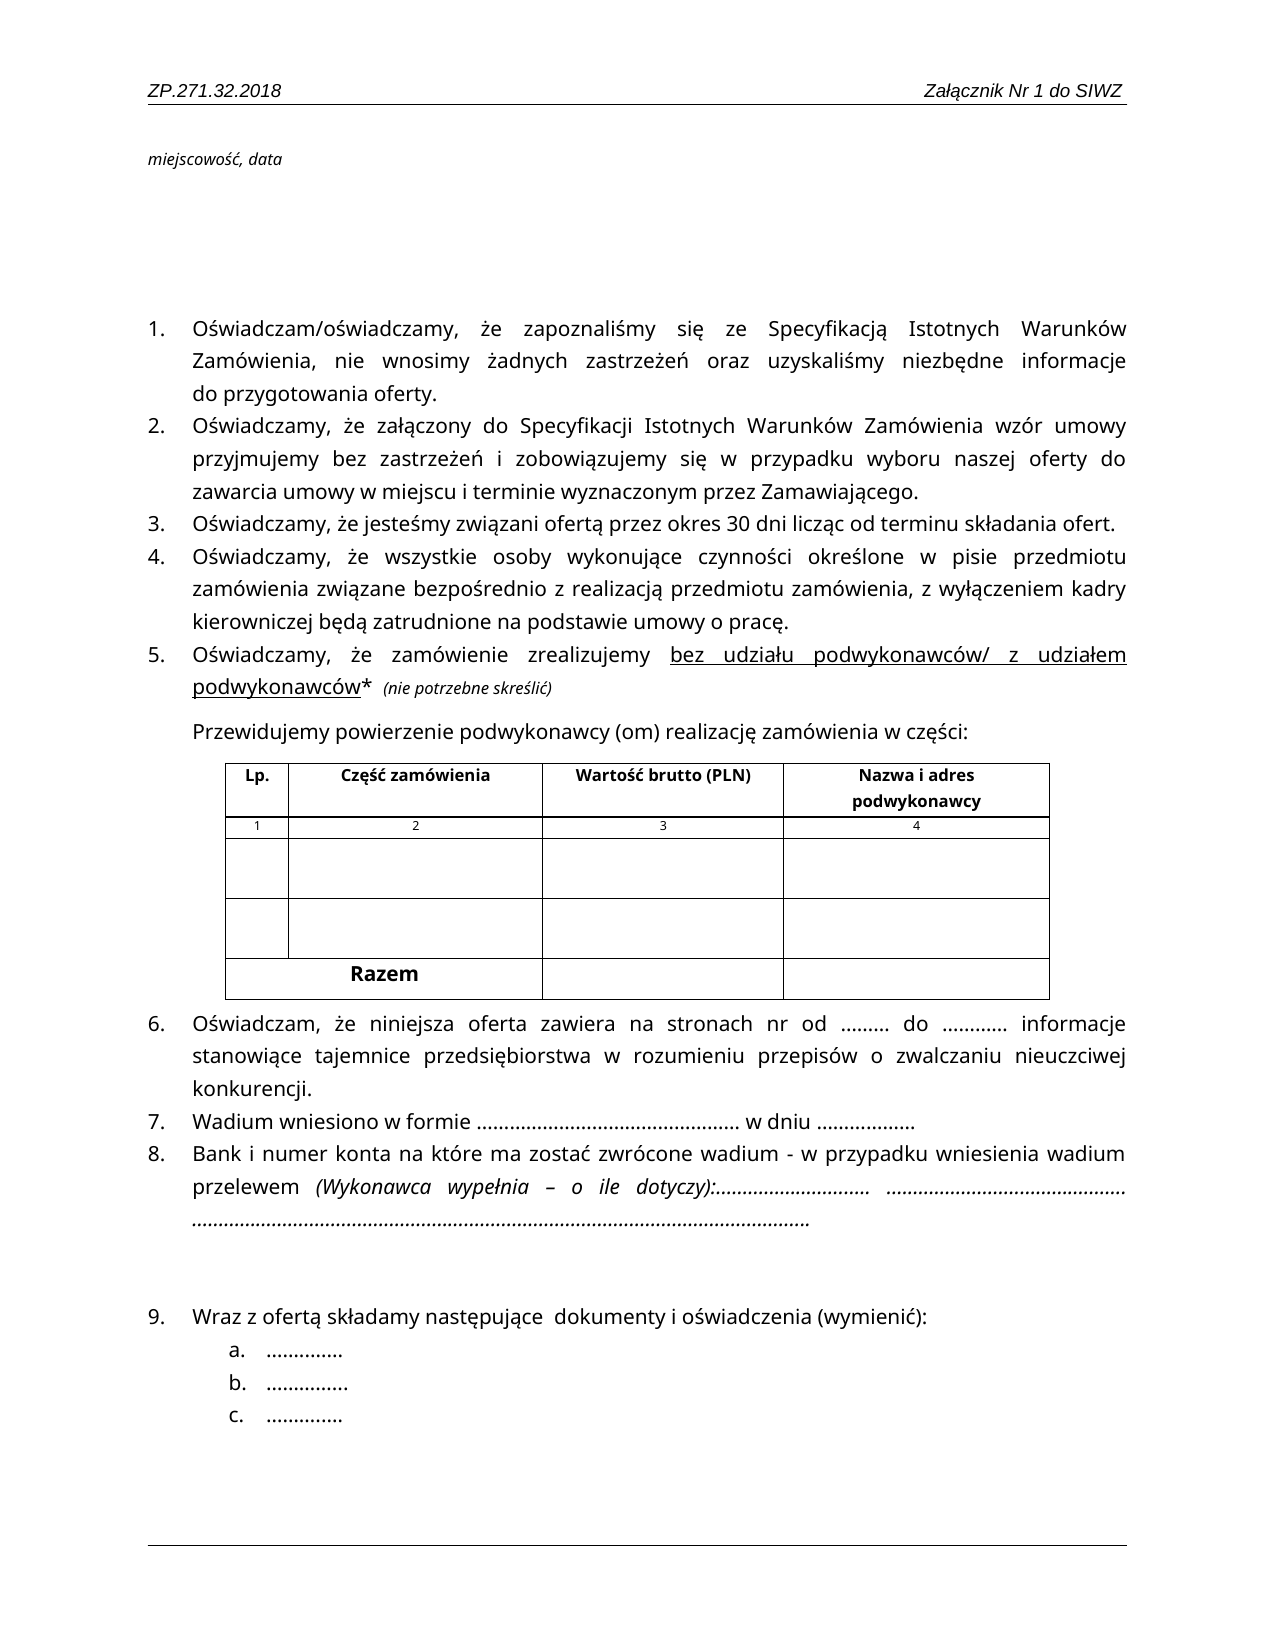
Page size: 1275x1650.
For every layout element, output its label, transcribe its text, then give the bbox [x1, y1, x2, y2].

table_cell [289, 839, 542, 898]
list Oświadczam/oświadczamy, że zapoznaliśmy się ze Specyfikacją Istotnych Warunków Zamówienia, nie wnosimy żadnych zastrzeżeń oraz uzyskaliśmy niezbędne informacje do przygotowania oferty. [148, 314, 1127, 407]
table_cell Razem [226, 959, 542, 999]
list Oświadczamy, że wszystkie osoby wykonujące czynności określone w pisie przedmiotu zamówienia związane bezpośrednio z realizacją przedmiotu zamówienia, z wyłączeniem kadry kierowniczej będą zatrudnione na podstawie umowy o pracę. [148, 542, 1127, 636]
table_header Wartość brutto (PLN) [543, 764, 783, 816]
text Przewidujemy powierzenie podwykonawcy (om) realizację zamówienia w części: [192, 717, 1127, 746]
table_cell [543, 839, 783, 898]
list ……..…... [228, 1335, 1127, 1363]
table_cell [784, 959, 1049, 999]
table_cell [784, 839, 1049, 898]
list Oświadczamy, że zamówienie zrealizujemy bez udziału podwykonawców/ z udziałem podwykonawców* (nie potrzebne skreślić) [148, 640, 1127, 701]
list Bank i numer konta na które ma zostać zwrócone wadium - w przypadku wniesienia wadium przelewem (Wykonawca wypełnia – o ile dotyczy):……………………….. ….…………………………………..…………………………………………………………………………………………………….. [148, 1139, 1127, 1233]
table_cell [543, 899, 783, 958]
list ………..… [228, 1400, 1127, 1429]
text miejscowość, data [148, 148, 1127, 170]
table_cell [543, 959, 783, 999]
table_header Nazwa i adres podwykonawcy [784, 764, 1049, 816]
list Oświadczamy, że jesteśmy związani ofertą przez okres 30 dni licząc od terminu składania ofert. [148, 509, 1127, 538]
list Oświadczamy, że załączony do Specyfikacji Istotnych Warunków Zamówienia wzór umowy przyjmujemy bez zastrzeżeń i zobowiązujemy się w przypadku wyboru naszej oferty do zawarcia umowy w miejscu i terminie wyznaczonym przez Zamawiającego. [148, 412, 1127, 505]
list Wadium wniesiono w formie ………………………………………… w dniu ……………… [148, 1107, 1127, 1135]
table_header Część zamówienia [289, 764, 542, 816]
table_cell [226, 899, 288, 958]
table_cell 2 [289, 818, 542, 838]
table_cell [784, 899, 1049, 958]
list …………... [228, 1368, 1127, 1396]
table_cell 4 [784, 818, 1049, 838]
list Wraz z ofertą składamy następujące dokumenty i oświadczenia (wymienić): [148, 1302, 1127, 1331]
list Oświadczam, że niniejsza oferta zawiera na stronach nr od ……… do ………… informacje stanowiące tajemnice przedsiębiorstwa w rozumieniu przepisów o zwalczaniu nieuczciwej konkurencji. [148, 1009, 1127, 1103]
table_cell 3 [543, 818, 783, 838]
table_cell [226, 839, 288, 898]
table_cell 1 [226, 818, 288, 838]
table_cell [289, 899, 542, 958]
table_header Lp. [226, 764, 288, 816]
